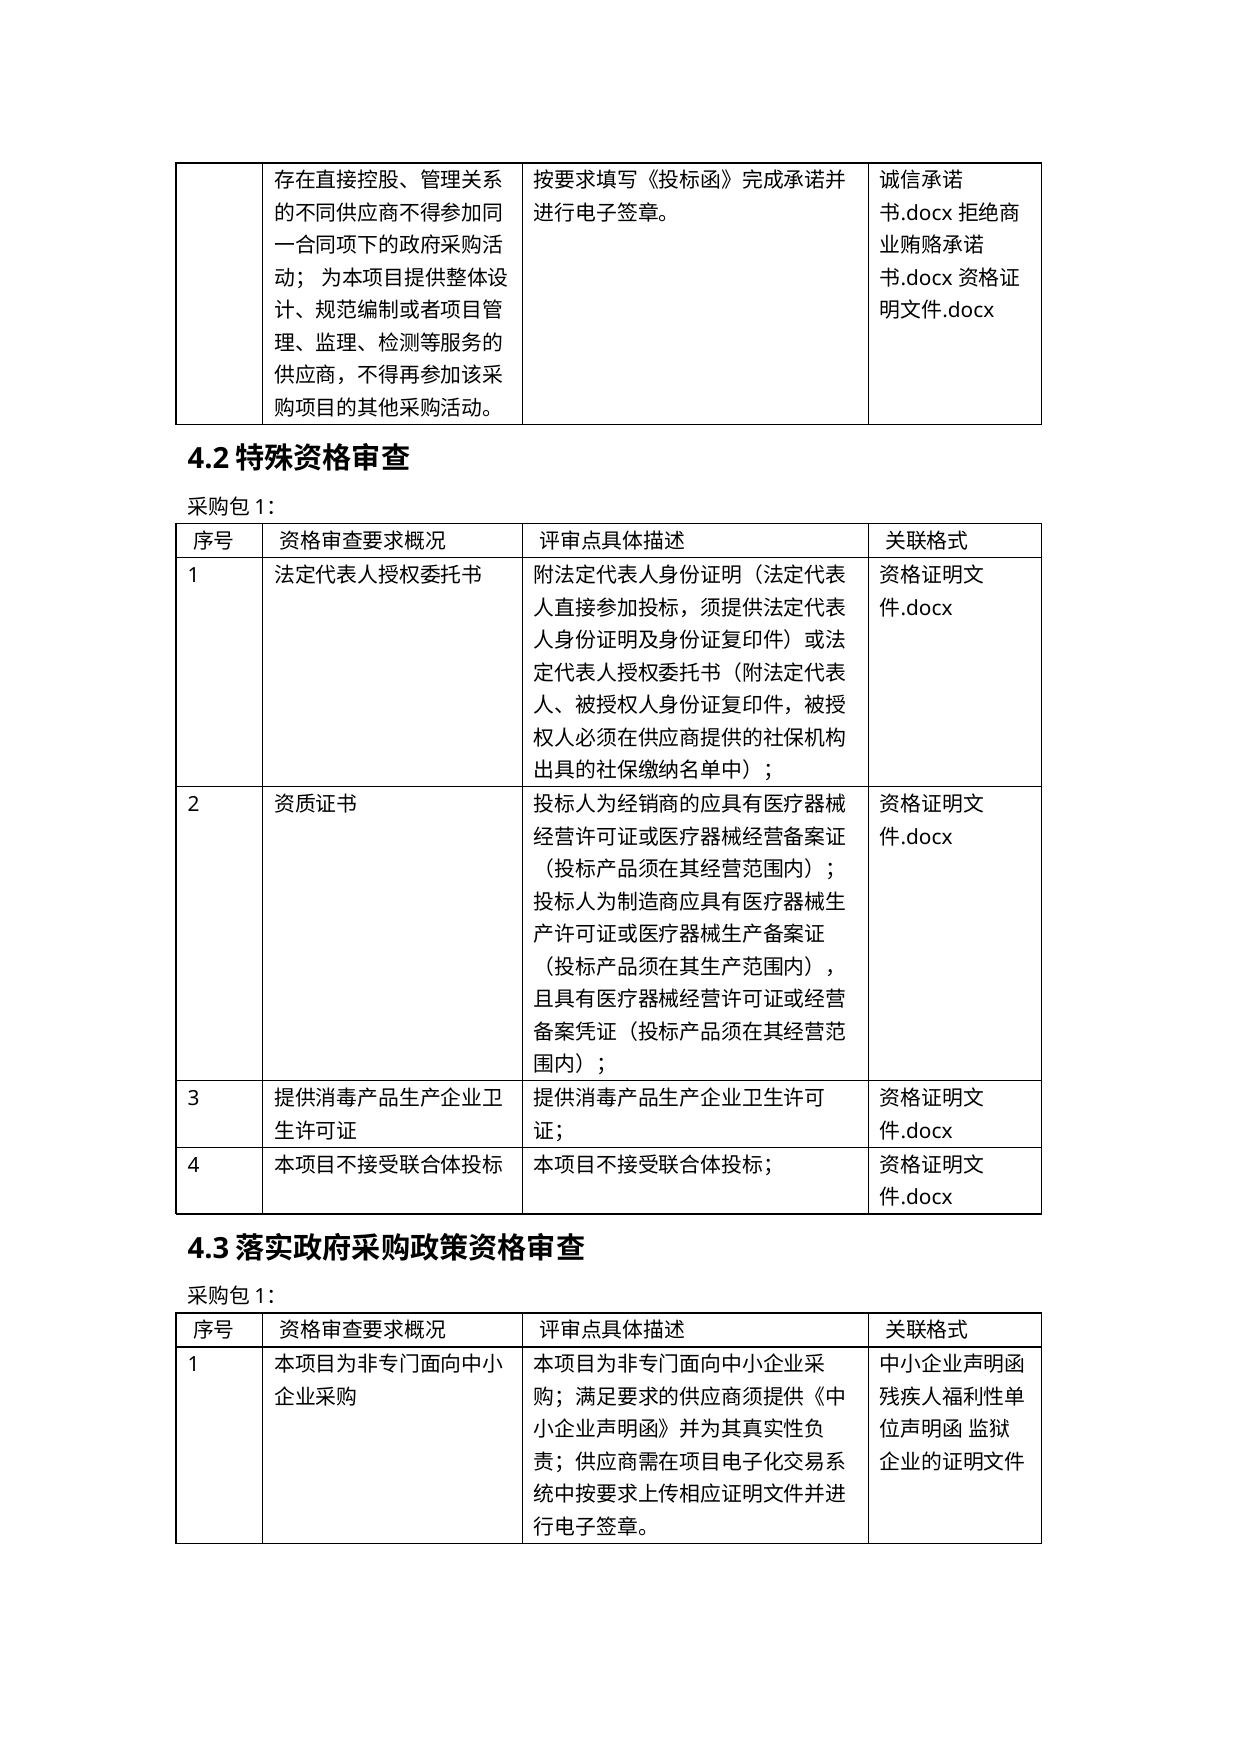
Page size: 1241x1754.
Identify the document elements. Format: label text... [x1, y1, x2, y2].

table_cell 3 [177, 164, 262, 423]
table_cell 4 [177, 1148, 262, 1213]
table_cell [263, 164, 522, 423]
table_cell 本项目不接受联合体投标； [523, 1148, 868, 1213]
table_cell 法定代表人授权委托书 [263, 558, 522, 786]
text 4.3落实政府采购政策资格审查 [187, 1214, 1053, 1279]
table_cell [523, 164, 868, 423]
table_header 序号 [177, 1314, 262, 1346]
table_cell 提供消毒产品生产企业卫生许可证； [523, 1081, 868, 1146]
table_cell 资格证明文件.docx [869, 1081, 1041, 1146]
table_cell 提供消毒产品生产企业卫生许可证 [263, 1081, 522, 1146]
table_cell 中小企业声明函 残疾人福利性单位声明函 监狱企业的证明文件 [869, 1348, 1041, 1543]
table_cell 本项目为非专门面向中小企业采购 [263, 1348, 522, 1543]
table_header 资格审查要求概况 [263, 1314, 522, 1346]
table_header 关联格式 [869, 1314, 1041, 1346]
table_cell 资格证明文件.docx [869, 558, 1041, 786]
table_cell 资质证书 [263, 787, 522, 1080]
table_cell 资格证明文件.docx [869, 787, 1041, 1080]
table_cell 资格证明文件.docx [869, 1148, 1041, 1213]
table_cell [869, 164, 1041, 423]
text 4.2特殊资格审查 [187, 425, 1053, 490]
table_header 序号 [177, 524, 262, 557]
table_cell 本项目为非专门面向中小企业采购；满足要求的供应商须提供《中小企业声明函》并为其真实性负责；供应商需在项目电子化交易系统中按要求上传相应证明文件并进行电子签章。 [523, 1348, 868, 1543]
table_cell 附法定代表人身份证明（法定代表人直接参加投标，须提供法定代表人身份证明及身份证复印件）或法定代表人授权委托书（附法定代表人、被授权人身份证复印件，被授权人必须在供应商提供的社保机构出具的社保缴纳名单中）； [523, 558, 868, 786]
table_header 评审点具体描述 [523, 1314, 868, 1346]
table_cell 本项目不接受联合体投标 [263, 1148, 522, 1213]
table_cell 1 [177, 1348, 262, 1543]
table_cell 投标人为经销商的应具有医疗器械经营许可证或医疗器械经营备案证（投标产品须在其经营范围内）；投标人为制造商应具有医疗器械生产许可证或医疗器械生产备案证（投标产品须在其生产范围内），且具有医疗器械经营许可证或经营备案凭证（投标产品须在其经营范围内）； [523, 787, 868, 1080]
text 采购包1： [187, 490, 1053, 523]
table_header 评审点具体描述 [523, 524, 868, 557]
table_header 关联格式 [869, 524, 1041, 557]
table_cell 1 [177, 558, 262, 786]
table_cell 3 [177, 1081, 262, 1146]
text 采购包1： [187, 1279, 1053, 1312]
table_header 资格审查要求概况 [263, 524, 522, 557]
table_cell 2 [177, 787, 262, 1080]
